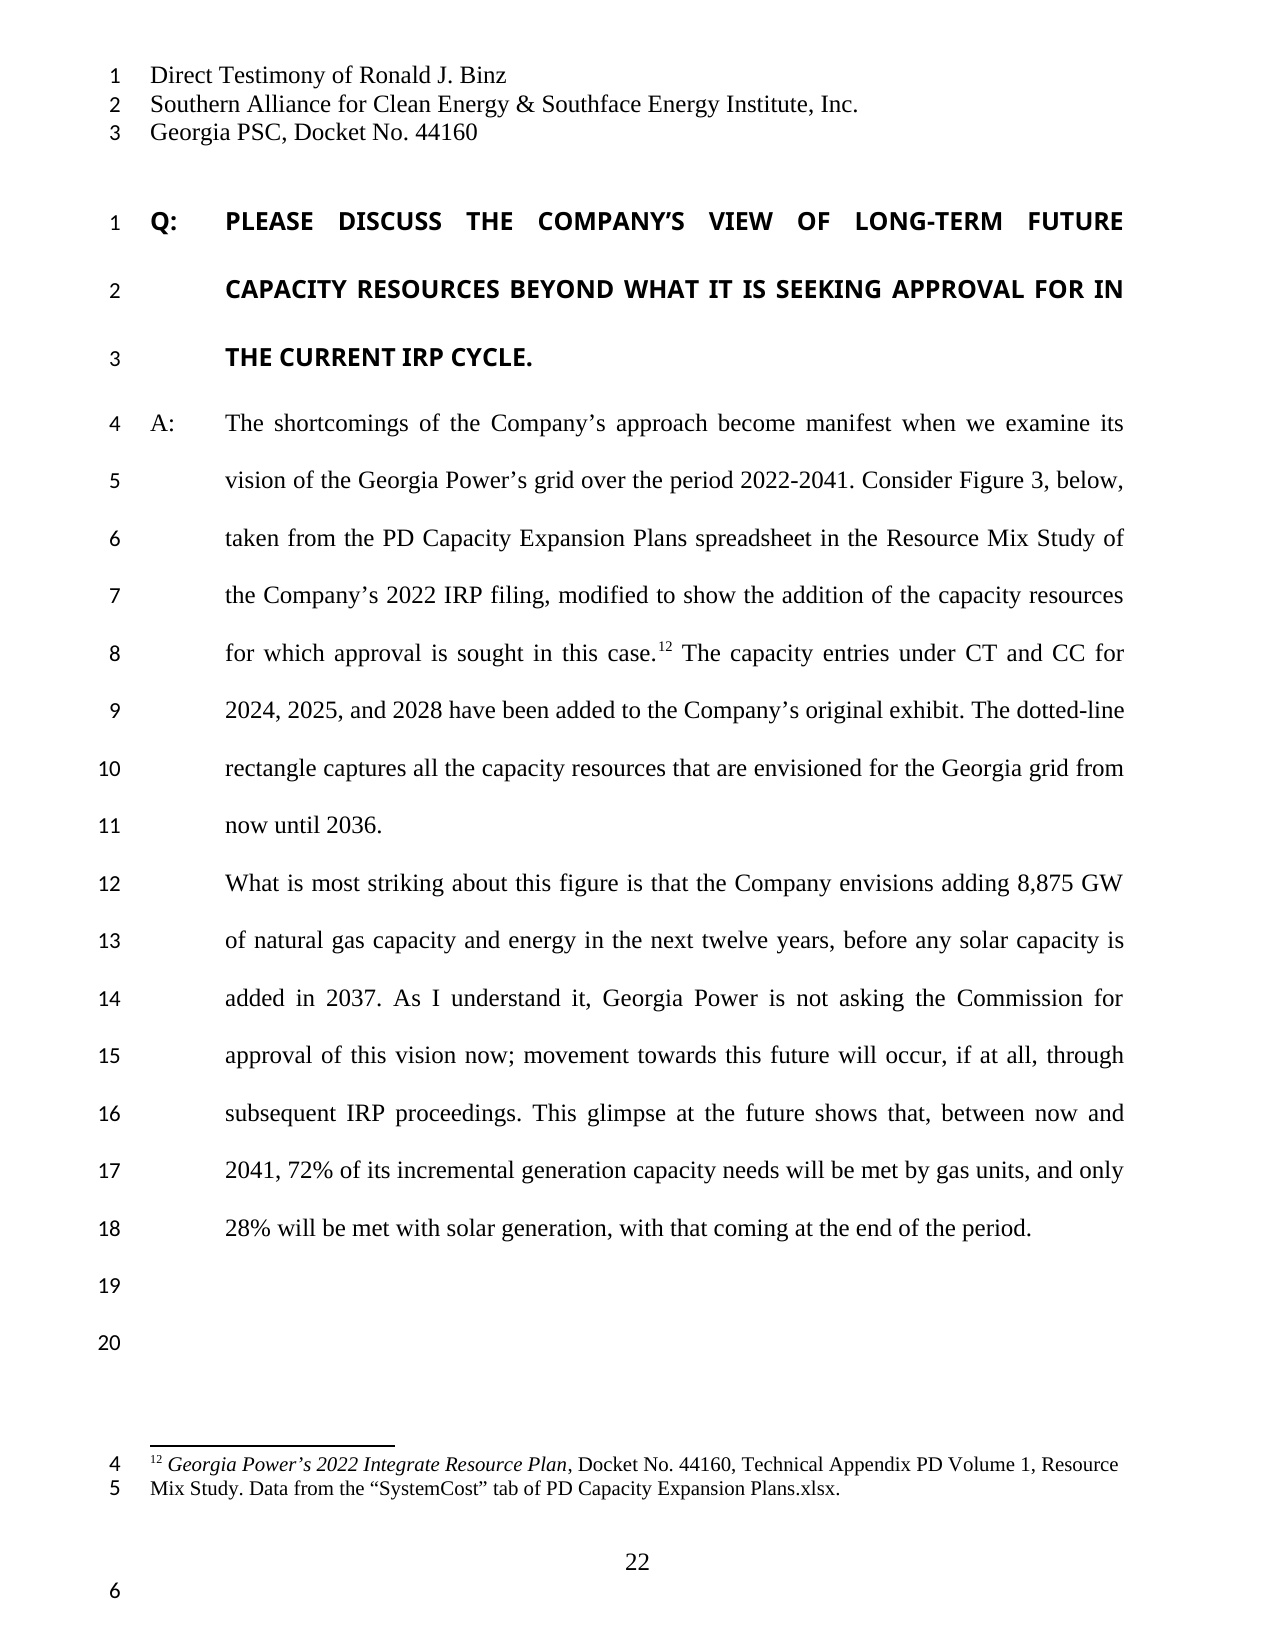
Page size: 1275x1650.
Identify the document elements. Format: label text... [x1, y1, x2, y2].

text Q: PLEASE DISCUSS THE COMPANY’S VIEW OF LONG-TERM FUTURE CAPACITY RESOURCES BEYOND WHAT IT IS SEEKING APPROVAL FOR IN THE CURRENT IRP CYCLE. [150, 204, 1125, 374]
text A: The shortcomings of the Company’s approach become manifest when we examine its vision of the Georgia Power’s grid over the period 2022-2041. Consider Figure 3, below, taken from the PD Capacity Expansion Plans spreadsheet in the Resource Mix Study of the Company’s 2022 IRP filing, modified to show the addition of the capacity resources for which approval is sought in this case. The capacity entries under CT and CC for 2024, 2025, and 2028 have been added to the Company’s original exhibit. The dotted-line rectangle captures all the capacity resources that are envisioned for the Georgia grid from now until 2036. [150, 408, 1125, 839]
text What is most striking about this figure is that the Company envisions adding 8,875 GW of natural gas capacity and energy in the next twelve years, before any solar capacity is added in 2037. As I understand it, Georgia Power is not asking the Commission for approval of this vision now; movement towards this future will occur, if at all, through subsequent IRP proceedings. This glimpse at the future shows that, between now and 2041, 72% of its incremental generation capacity needs will be met by gas units, and only 28% will be met with solar generation, with that coming at the end of the period. [225, 868, 1125, 1242]
